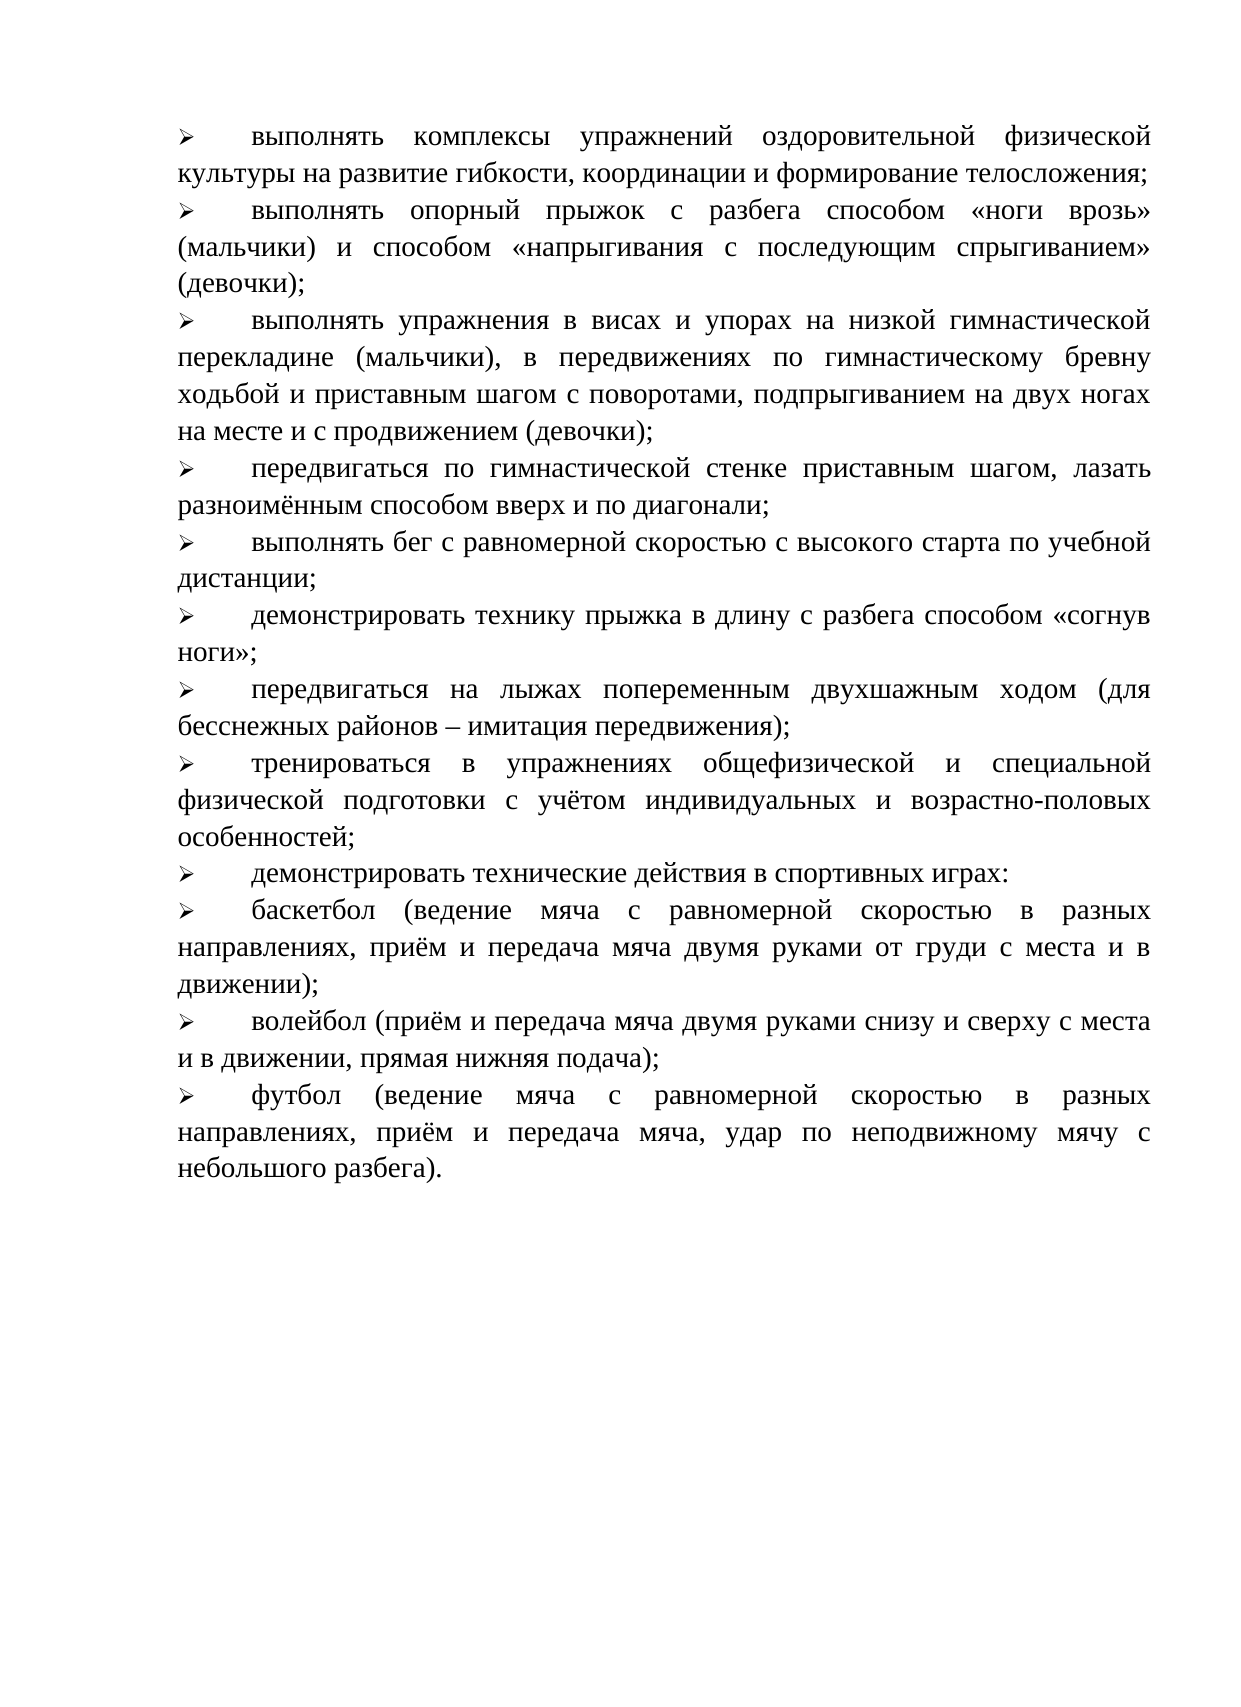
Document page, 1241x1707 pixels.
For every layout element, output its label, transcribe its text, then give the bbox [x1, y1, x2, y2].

list передвигаться на лыжах попеременным двухшажным ходом (для бесснежных районов – имитация передвижения); [177, 671, 1152, 742]
list выполнять упражнения в висах и упорах на низкой гимнастической перекладине (мальчики), в передвижениях по гимнастическому бревну ходьбой и приставным шагом с поворотами, подпрыгиванием на двух ногах на месте и с продвижением (девочки); [177, 302, 1152, 447]
list демонстрировать технические действия в спортивных играх: [177, 856, 1152, 889]
list передвигаться по гимнастической стенке приставным шагом, лазать разноимённым способом вверх и по диагонали; [177, 450, 1152, 520]
list выполнять опорный прыжок с разбега способом «ноги врозь» (мальчики) и способом «напрыгивания с последующим спрыгиванием» (девочки); [177, 192, 1152, 299]
list выполнять комплексы упражнений оздоровительной физической культуры на развитие гибкости, координации и формирование телосложения; [177, 118, 1152, 188]
list футбол (ведение мяча с равномерной скоростью в разных направлениях, приём и передача мяча, удар по неподвижному мячу с небольшого разбега). [177, 1077, 1152, 1184]
list выполнять бег с равномерной скоростью с высокого старта по учебной дистанции; [177, 524, 1152, 594]
list демонстрировать технику прыжка в длину с разбега способом «согнув ноги»; [177, 597, 1152, 668]
list тренироваться в упражнениях общефизической и специальной физической подготовки с учётом индивидуальных и возрастно-половых особенностей; [177, 745, 1152, 852]
list волейбол (приём и передача мяча двумя руками снизу и сверху с места и в движении, прямая нижняя подача); [177, 1003, 1152, 1073]
list баскетбол (ведение мяча с равномерной скоростью в разных направлениях, приём и передача мяча двумя руками от груди с места и в движении); [177, 892, 1152, 1000]
